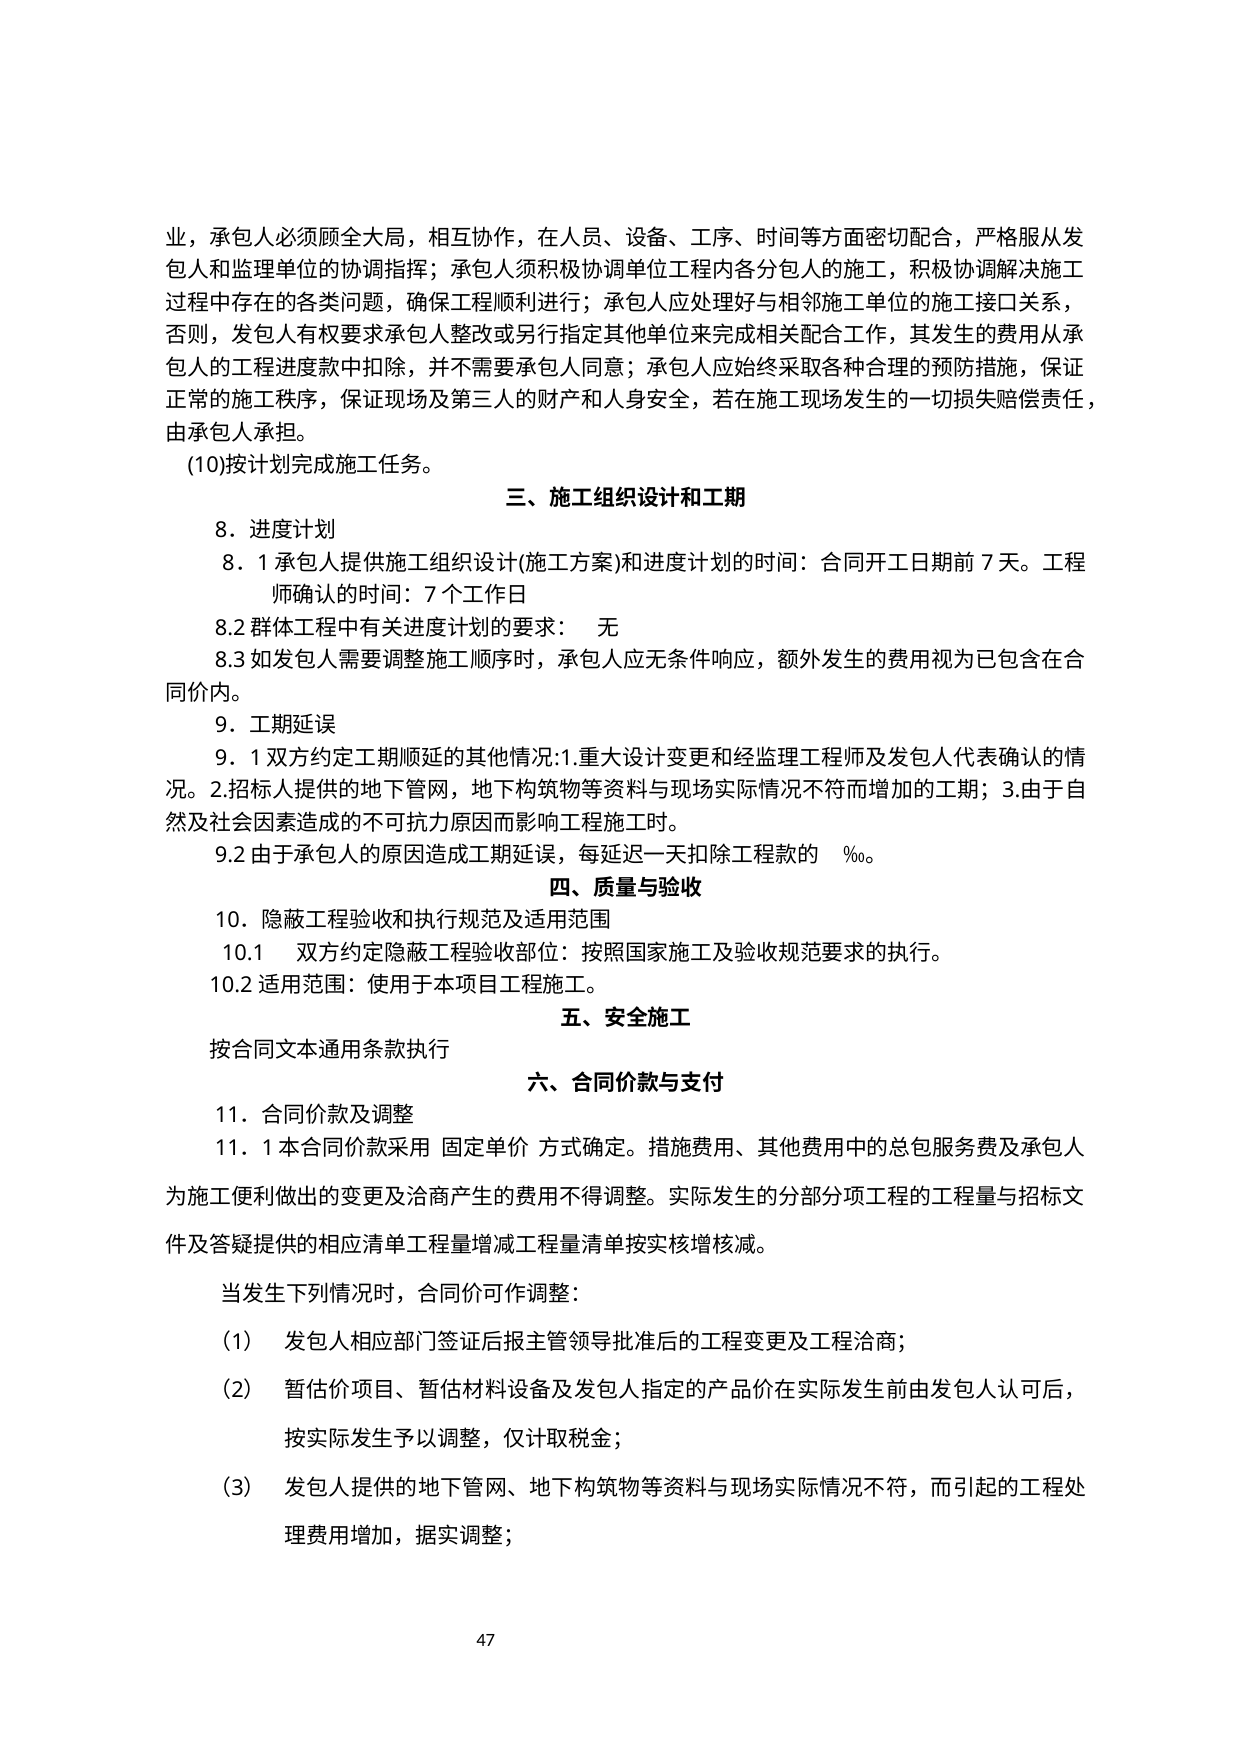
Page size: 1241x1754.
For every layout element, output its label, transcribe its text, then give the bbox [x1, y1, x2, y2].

text 8．1承包人提供施工组织设计(施工方案)和进度计划的时间：合同开工日期前7天。工程师确认的时间：7个工作日 [222, 544, 1087, 609]
text (10)按计划完成施工任务。 [165, 447, 1087, 479]
subtitle 三、施工组织设计和工期 [165, 479, 1087, 512]
text 10.2 适用范围：使用于本项目工程施工。 [165, 967, 1087, 999]
text 9．工期延误 [165, 707, 1087, 739]
text 当发生下列情况时，合同价可作调整： [165, 1275, 1087, 1308]
text 按合同文本通用条款执行 [165, 1032, 1087, 1064]
list 暂估价项目、暂估材料设备及发包人指定的产品价在实际发生前由发包人认可后，按实际发生予以调整，仅计取税金； [209, 1372, 1087, 1453]
text 9．1双方约定工期顺延的其他情况:1.重大设计变更和经监理工程师及发包人代表确认的情况。2.招标人提供的地下管网，地下构筑物等资料与现场实际情况不符而增加的工期；3.由于自然及社会因素造成的不可抗力原因而影响工程施工时。 [165, 739, 1087, 837]
text 11．1本合同价款采用 固定单价 方式确定。措施费用、其他费用中的总包服务费及承包人为施工便利做出的变更及洽商产生的费用不得调整。实际发生的分部分项工程的工程量与招标文件及答疑提供的相应清单工程量增减工程量清单按实核增核减。 [165, 1129, 1087, 1259]
text 8.2群体工程中有关进度计划的要求： 无 [165, 609, 1087, 642]
subtitle 六、合同价款与支付 [165, 1064, 1087, 1097]
subtitle 五、安全施工 [165, 999, 1087, 1032]
text 8．进度计划 [165, 512, 1087, 544]
subtitle 四、质量与验收 [165, 869, 1087, 902]
text 9.2由于承包人的原因造成工期延误，每延迟一天扣除工程款的 ‰。 [165, 837, 1087, 869]
text 11．合同价款及调整 [165, 1097, 1087, 1129]
text 8.3如发包人需要调整施工顺序时，承包人应无条件响应，额外发生的费用视为已包含在合同价内。 [165, 642, 1087, 707]
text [165, 219, 1087, 447]
list 发包人相应部门签证后报主管领导批准后的工程变更及工程洽商； [209, 1324, 1087, 1356]
text 10．隐蔽工程验收和执行规范及适用范围 [165, 902, 1087, 934]
list 双方约定隐蔽工程验收部位：按照国家施工及验收规范要求的执行。 [222, 934, 1087, 967]
list 发包人提供的地下管网、地下构筑物等资料与现场实际情况不符，而引起的工程处理费用增加，据实调整； [209, 1469, 1087, 1550]
